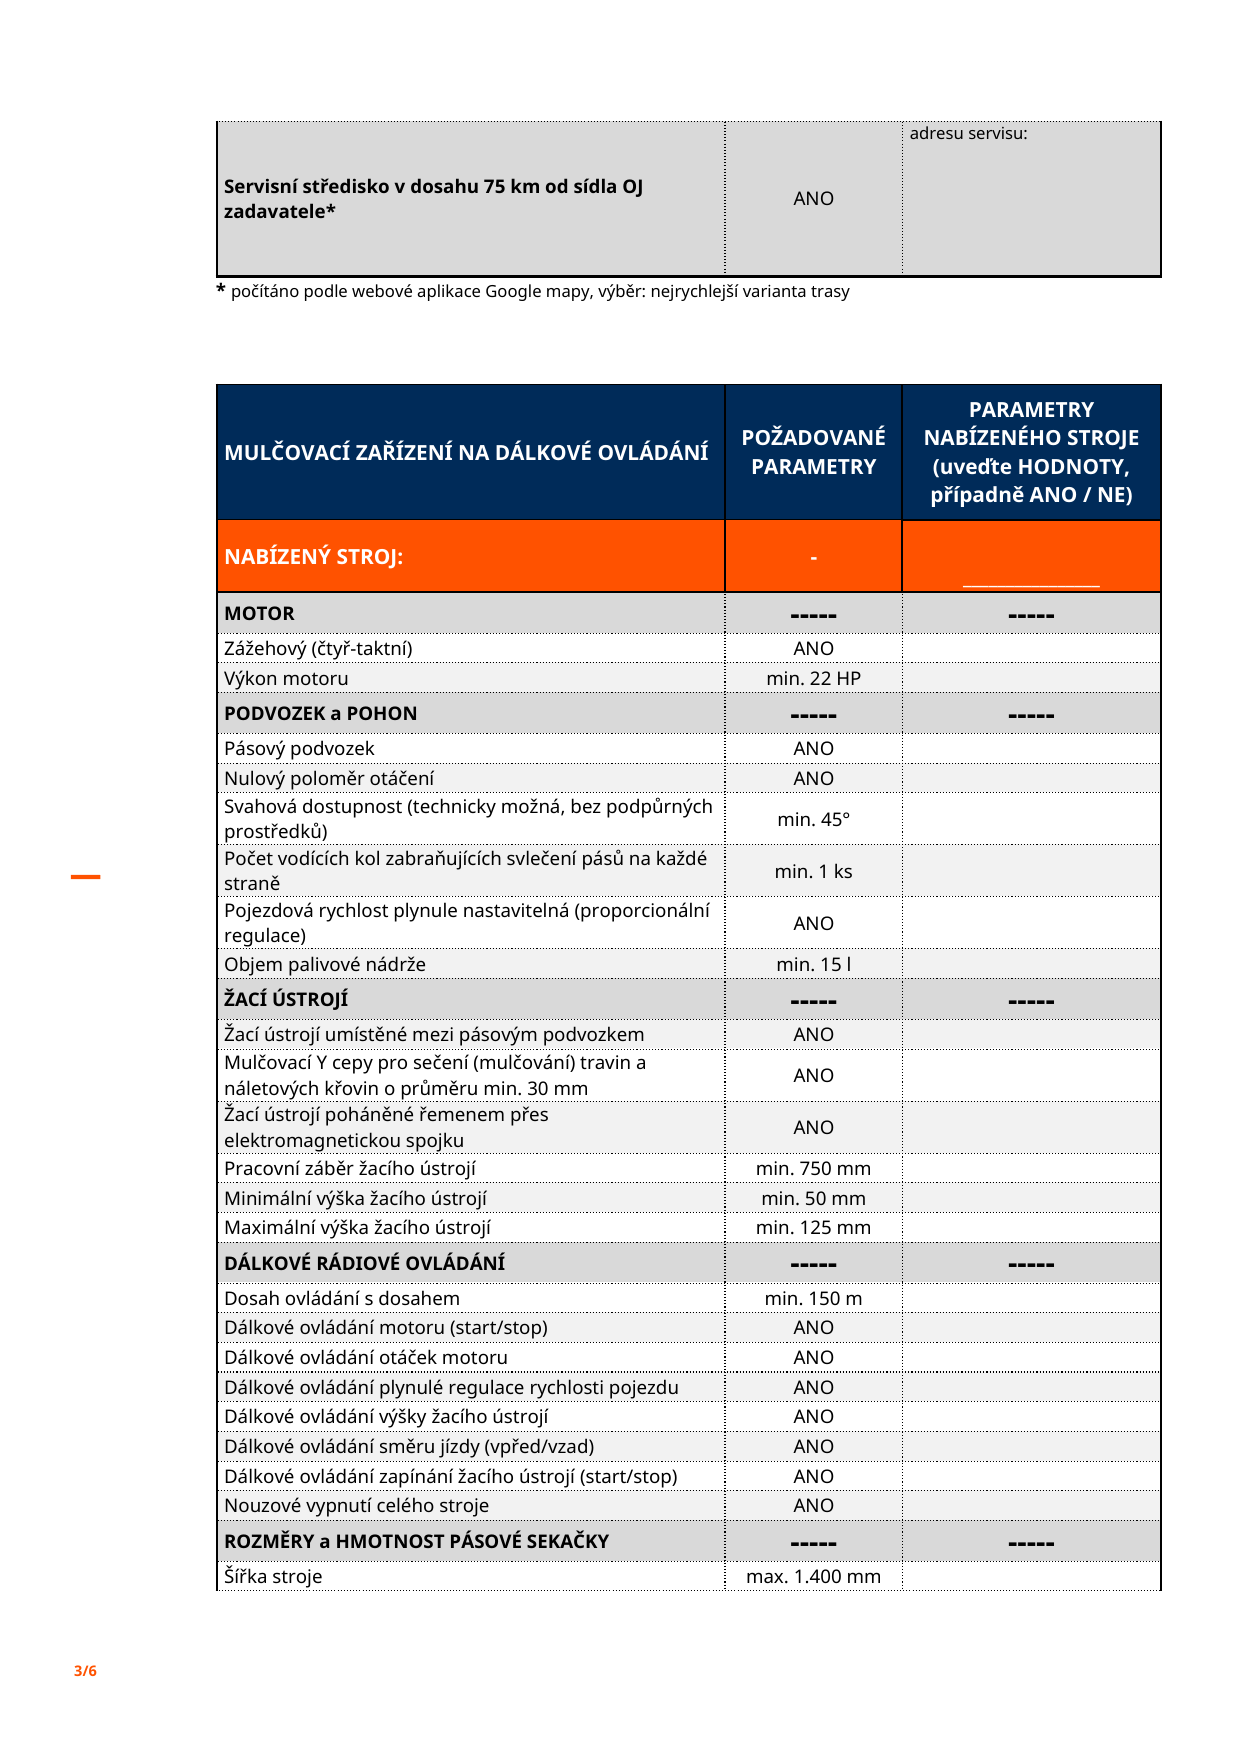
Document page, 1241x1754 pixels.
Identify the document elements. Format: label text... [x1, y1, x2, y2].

table_cell min. 45° [725, 792, 902, 844]
table_cell ----- [902, 978, 1160, 1019]
table_cell [902, 1490, 1160, 1520]
table_cell ANO [725, 1312, 902, 1342]
table_cell Dálkové ovládání otáček motoru [218, 1342, 725, 1371]
table_cell Minimální výška žacího ústrojí [218, 1182, 725, 1212]
table_cell ANO [725, 633, 902, 662]
table_cell Nouzové vypnutí celého stroje [218, 1490, 725, 1520]
table_cell Dosah ovládání s dosahem [218, 1283, 725, 1312]
table_cell ANO [725, 1019, 902, 1048]
table_cell Počet vodících kol zabraňujících svlečení pásů na každé straně [218, 844, 725, 896]
table_cell [902, 733, 1160, 762]
table_cell [902, 1019, 1160, 1048]
table_cell [902, 1312, 1160, 1342]
table_cell ANO [725, 1461, 902, 1490]
table_header PARAMETRY NABÍZENÉHO STROJE (uveďte HODNOTY, případně ANO / NE) [903, 385, 1160, 519]
table_cell ANO [725, 1371, 902, 1401]
text * počítáno podle webové aplikace Google mapy, výběr: nejrychlejší varianta trasy [216, 278, 1122, 303]
table_cell - [726, 520, 901, 591]
table_header POŽADOVANÉ PARAMETRY [726, 385, 901, 519]
table_cell ANO [725, 1049, 902, 1101]
table_cell Mulčovací Y cepy pro sečení (mulčování) travin a náletových křovin o průměru min. 30 mm [218, 1049, 725, 1101]
table_cell Pojezdová rychlost plynule nastavitelná (proporcionální regulace) [218, 896, 725, 948]
table_cell ----- [725, 978, 902, 1019]
table_cell ----- [725, 1520, 902, 1561]
table_cell Dálkové ovládání zapínání žacího ústrojí (start/stop) [218, 1461, 725, 1490]
table_cell ----- [725, 1242, 902, 1282]
table_cell [902, 1283, 1160, 1312]
table_cell Nulový poloměr otáčení [218, 763, 725, 792]
table_cell [902, 763, 1160, 792]
table_cell [902, 1182, 1160, 1212]
table_cell [902, 633, 1160, 662]
table_cell [902, 1101, 1160, 1153]
table_cell ----- [902, 1242, 1160, 1282]
table_cell [902, 662, 1160, 692]
table_header MULČOVACÍ ZAŘÍZENÍ NA DÁLKOVÉ OVLÁDÁNÍ [218, 385, 724, 519]
table_cell ROZMĚRY a HMOTNOST PÁSOVÉ SEKAČKY [218, 1520, 725, 1561]
table_cell ----- [902, 1520, 1160, 1561]
table_cell ANO [725, 763, 902, 792]
table_cell Šířka stroje [218, 1561, 725, 1590]
table_cell Dálkové ovládání plynulé regulace rychlosti pojezdu [218, 1371, 725, 1401]
table_cell [902, 792, 1160, 844]
table_cell DÁLKOVÉ RÁDIOVÉ OVLÁDÁNÍ [218, 1242, 725, 1282]
table_cell min. 125 mm [725, 1212, 902, 1242]
table_cell [902, 1153, 1160, 1182]
table_cell [902, 1371, 1160, 1401]
table_cell ANO [725, 733, 902, 762]
table_cell ANO [725, 1401, 902, 1431]
table_cell [902, 1049, 1160, 1101]
table_cell min. 22 HP [725, 662, 902, 692]
table_cell Dálkové ovládání směru jízdy (vpřed/vzad) [218, 1431, 725, 1461]
table_cell [902, 1561, 1160, 1590]
table_cell ----- [902, 692, 1160, 733]
table_cell ANO [725, 1490, 902, 1520]
table_cell ANO [725, 1342, 902, 1371]
table_cell Dálkové ovládání motoru (start/stop) [218, 1312, 725, 1342]
table_cell NABÍZENÝ STROJ: [218, 520, 724, 591]
table_cell [902, 1431, 1160, 1461]
table_cell ANO [725, 1431, 902, 1461]
table_cell Objem palivové nádrže [218, 948, 725, 978]
table_cell Dálkové ovládání výšky žacího ústrojí [218, 1401, 725, 1431]
table_cell min. 50 mm [725, 1182, 902, 1212]
table_cell MOTOR [218, 593, 725, 633]
table_cell [902, 1212, 1160, 1242]
table_cell Výkon motoru [218, 662, 725, 692]
table_cell ----- [902, 593, 1160, 633]
table_cell Svahová dostupnost (technicky možná, bez podpůrných prostředků) [218, 792, 725, 844]
table_cell min. 1 ks [725, 844, 902, 896]
table_cell Pracovní záběr žacího ústrojí [218, 1153, 725, 1182]
table_cell ANO [725, 1101, 902, 1153]
table_cell min. 150 m [725, 1283, 902, 1312]
table_cell adresu servisu: [902, 121, 1160, 275]
table_cell [902, 1461, 1160, 1490]
table_cell ----- [725, 593, 902, 633]
table_cell Maximální výška žacího ústrojí [218, 1212, 725, 1242]
table_cell ----- [725, 692, 902, 733]
table_cell ANO [725, 121, 902, 275]
table_cell Žací ústrojí umístěné mezi pásovým podvozkem [218, 1019, 725, 1048]
table_cell [902, 1342, 1160, 1371]
table_cell Zážehový (čtyř-taktní) [218, 633, 725, 662]
table_cell min. 750 mm [725, 1153, 902, 1182]
table_cell [902, 1401, 1160, 1431]
table_cell Žací ústrojí poháněné řemenem přes elektromagnetickou spojku [218, 1101, 725, 1153]
table_cell [902, 948, 1160, 978]
table_cell Pásový podvozek [218, 733, 725, 762]
table_cell ________________ [903, 521, 1160, 591]
table_cell ANO [725, 896, 902, 948]
table_cell max. 1.400 mm [725, 1561, 902, 1590]
table_cell min. 15 l [725, 948, 902, 978]
table_cell [902, 896, 1160, 948]
table_cell [902, 844, 1160, 896]
table_cell Servisní středisko v dosahu 75 km od sídla OJ zadavatele* [218, 121, 725, 275]
table_cell PODVOZEK a POHON [218, 692, 725, 733]
table_cell ŽACÍ ÚSTROJÍ [218, 978, 725, 1019]
